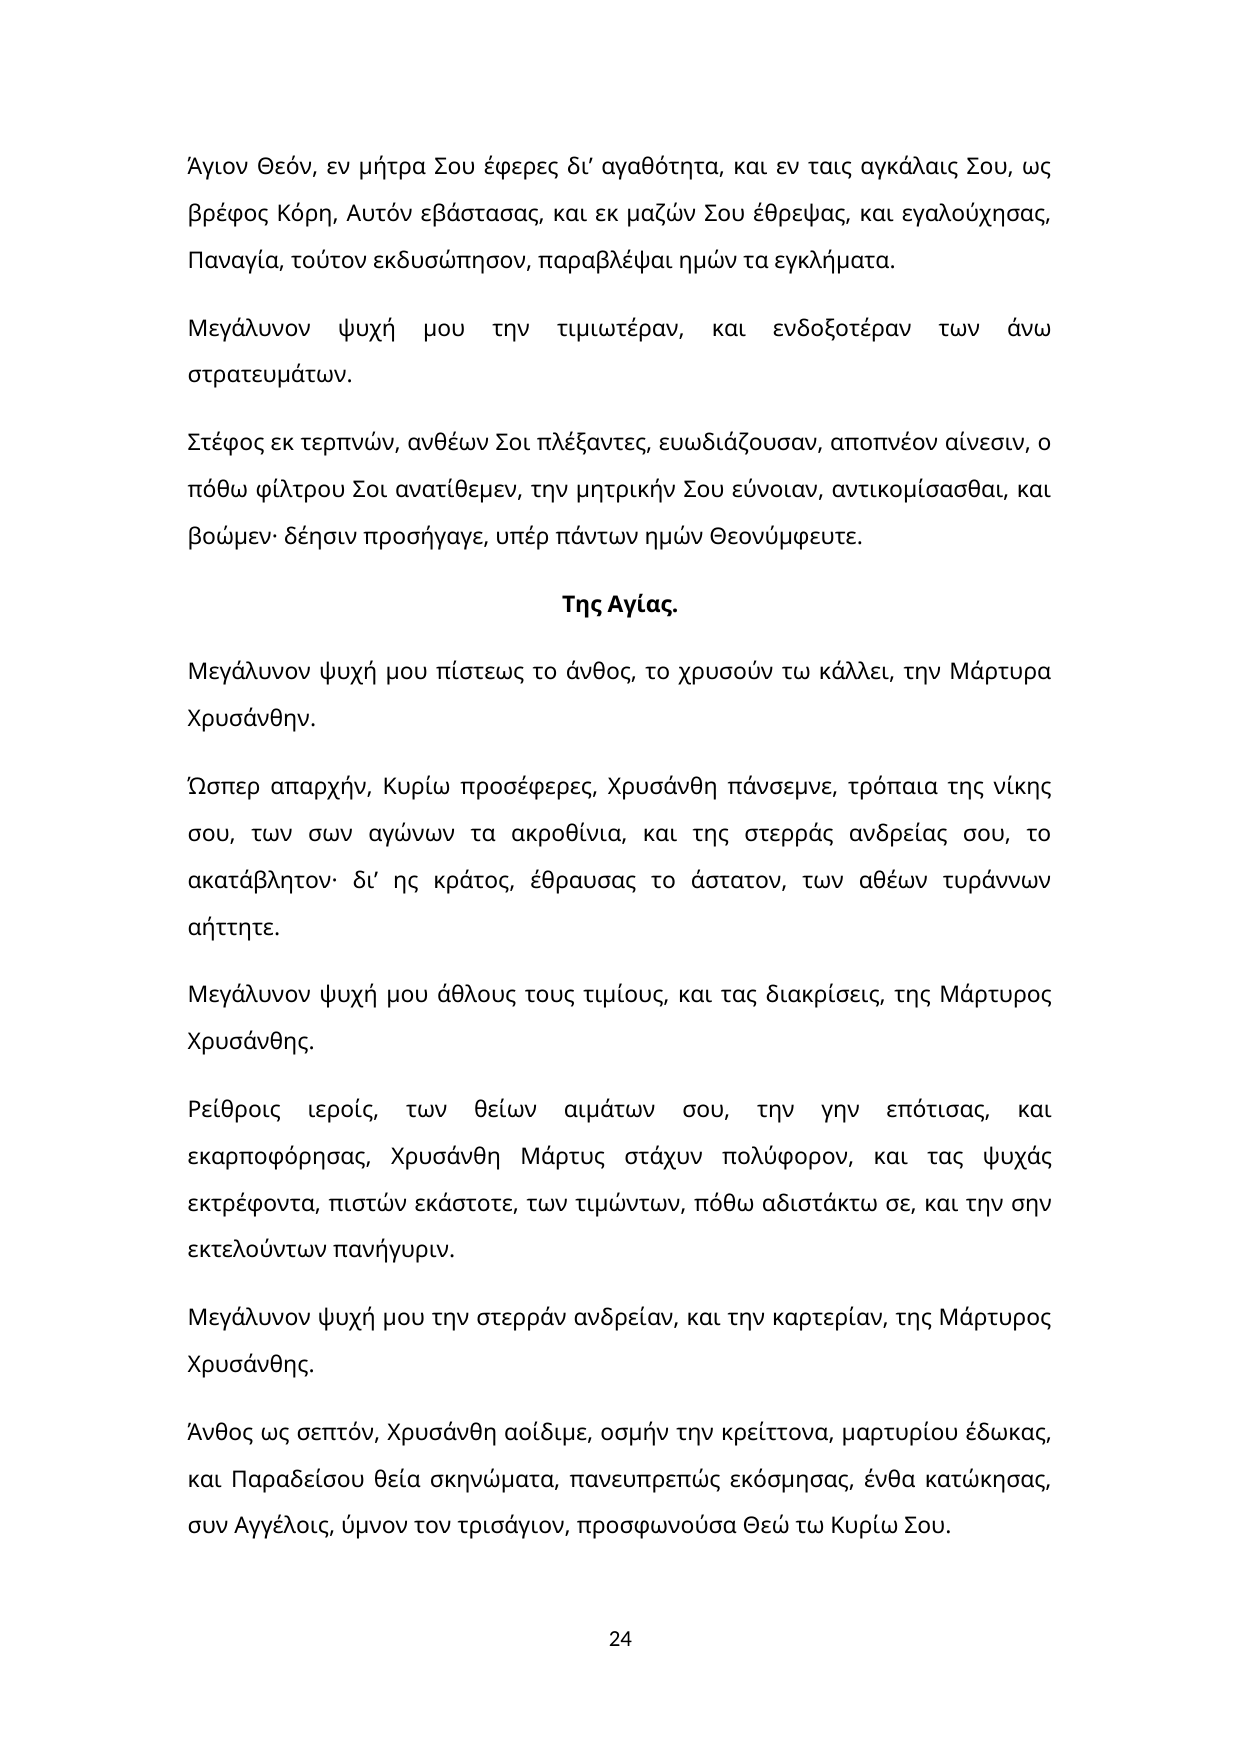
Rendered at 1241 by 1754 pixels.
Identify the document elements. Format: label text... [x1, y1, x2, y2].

text Άνθος ως σεπτόν, Χρυσάνθη αοίδιμε, οσμήν την κρείττονα, μαρτυρίου έδωκας, και Παραδείσου θεία σκηνώματα, πανευπρεπώς εκόσμησας, ένθα κατώκησας, συν Αγγέλοις, ύμνον τον τρισάγιον, προσφωνούσα Θεώ τω Κυρίω Σου. [187, 1416, 1053, 1541]
text Μεγάλυνον ψυχή μου πίστεως το άνθος, το χρυσούν τω κάλλει, την Μάρτυρα Χρυσάνθην. [187, 655, 1053, 733]
text Ώσπερ απαρχήν, Κυρίω προσέφερες, Χρυσάνθη πάνσεμνε, τρόπαια της νίκης σου, των σων αγώνων τα ακροθίνια, και της στερράς ανδρείας σου, το ακατάβλητον· δι’ ης κράτος, έθραυσας το άστατον, των αθέων τυράννων αήττητε. [187, 770, 1053, 942]
text Της Αγίας. [187, 587, 1053, 619]
text Στέφος εκ τερπνών, ανθέων Σοι πλέξαντες, ευωδιάζουσαν, αποπνέον αίνεσιν, ο πόθω φίλτρου Σοι ανατίθεμεν, την μητρικήν Σου εύνοιαν, αντικομίσασθαι, και βοώμεν· δέησιν προσήγαγε, υπέρ πάντων ημών Θεονύμφευτε. [187, 426, 1053, 551]
text Μεγάλυνον ψυχή μου την στερράν ανδρείαν, και την καρτερίαν, της Μάρτυρος Χρυσάνθης. [187, 1301, 1053, 1379]
text Μεγάλυνον ψυχή μου την τιμιωτέραν, και ενδοξοτέραν των άνω στρατευμάτων. [187, 311, 1053, 389]
text Ρείθροις ιεροίς, των θείων αιμάτων σου, την γην επότισας, και εκαρποφόρησας, Χρυσάνθη Μάρτυς στάχυν πολύφορον, και τας ψυχάς εκτρέφοντα, πιστών εκάστοτε, των τιμώντων, πόθω αδιστάκτω σε, και την σην εκτελούντων πανήγυριν. [187, 1093, 1053, 1264]
text Άγιον Θεόν, εν μήτρα Σου έφερες δι’ αγαθότητα, και εν ταις αγκάλαις Σου, ως βρέφος Κόρη, Αυτόν εβάστασας, και εκ μαζών Σου έθρεψας, και εγαλούχησας, Παναγία, τούτον εκδυσώπησον, παραβλέψαι ημών τα εγκλήματα. [187, 150, 1053, 275]
text Μεγάλυνον ψυχή μου άθλους τους τιμίους, και τας διακρίσεις, της Μάρτυρος Χρυσάνθης. [187, 978, 1053, 1056]
